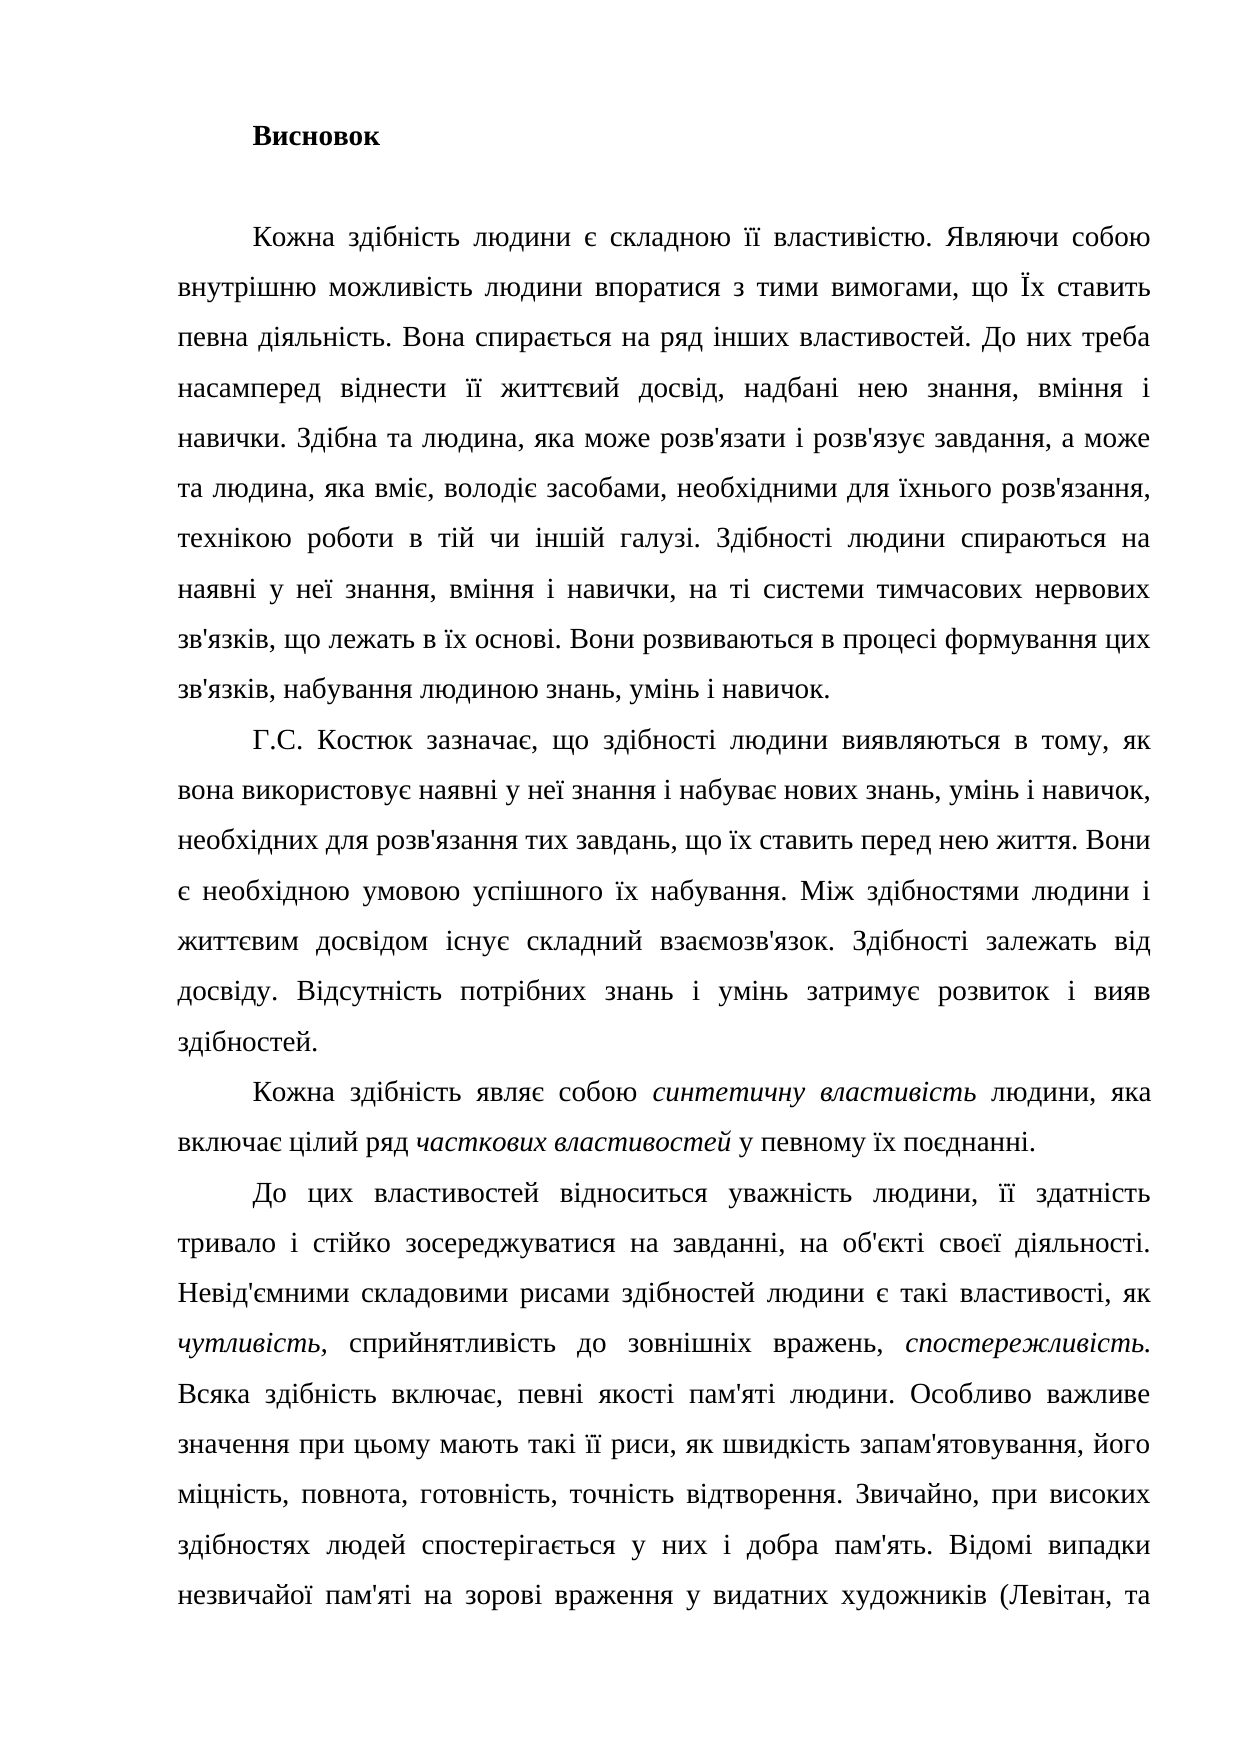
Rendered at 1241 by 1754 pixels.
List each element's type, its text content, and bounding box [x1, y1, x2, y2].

text Висновок [177, 118, 1152, 152]
text Кожна здібність людини є складною її властивістю. Являючи собою внутрішню можливість людини впоратися з тими вимогами, що Їх ставить певна діяльність. Вона спирається на ряд інших властивостей. До них треба насамперед віднести її життєвий досвід, надбані нею знання, вміння і навички. Здібна та людина, яка може розв'язати і розв'язує завдання, а може та людина, яка вміє, володіє засобами, необхідними для їхнього розв'язання, технікою роботи в тій чи іншій галузі. Здібності людини спираються на наявні у неї знання, вміння і навички, на ті системи тимчасових нервових зв'язків, що лежать в їх основі. Вони розвиваються в процесі формування цих зв'язків, набування людиною знань, умінь і навичок. [177, 219, 1152, 705]
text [177, 1175, 1152, 1611]
text Кожна здібність являє собою синтетичну властивість людини, яка включає цілий ряд часткових властивостей у певному їх поєднанні. [177, 1074, 1152, 1158]
text Г.С. Костюк зазначає, що здібності людини виявляються в тому, як вона використовує наявні у неї знання і набуває нових знань, умінь і навичок, необхідних для розв'язання тих завдань, що їх ставить перед нею життя. Вони є необхідною умовою успішного їх набування. Між здібностями людини і життєвим досвідом існує складний взаємозв'язок. Здібності залежать від досвіду. Відсутність потрібних знань і умінь затримує розвиток і вияв здібностей. [177, 722, 1152, 1057]
